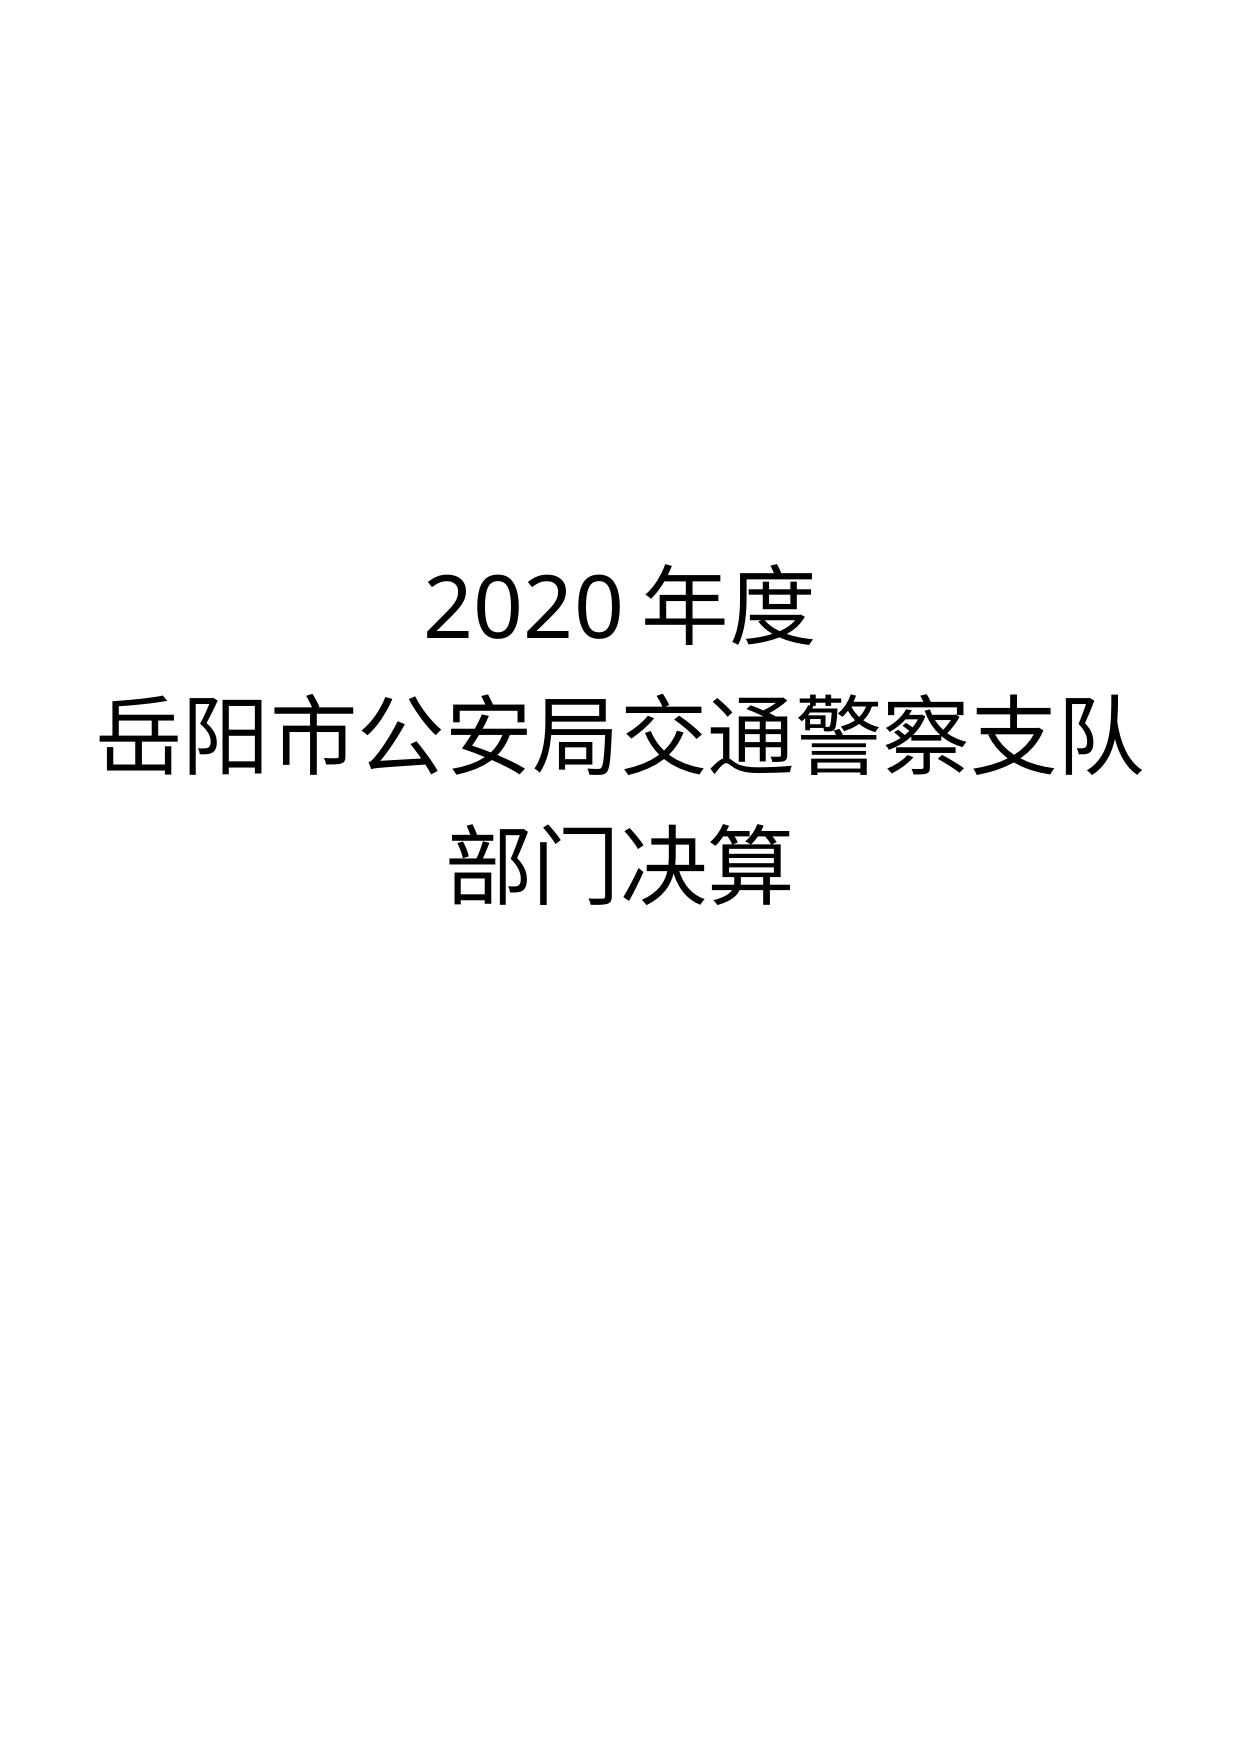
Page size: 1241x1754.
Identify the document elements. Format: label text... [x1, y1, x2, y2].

text 2020年度 [75, 536, 1165, 666]
text 岳阳市公安局交通警察支队部门决算 [75, 666, 1165, 926]
